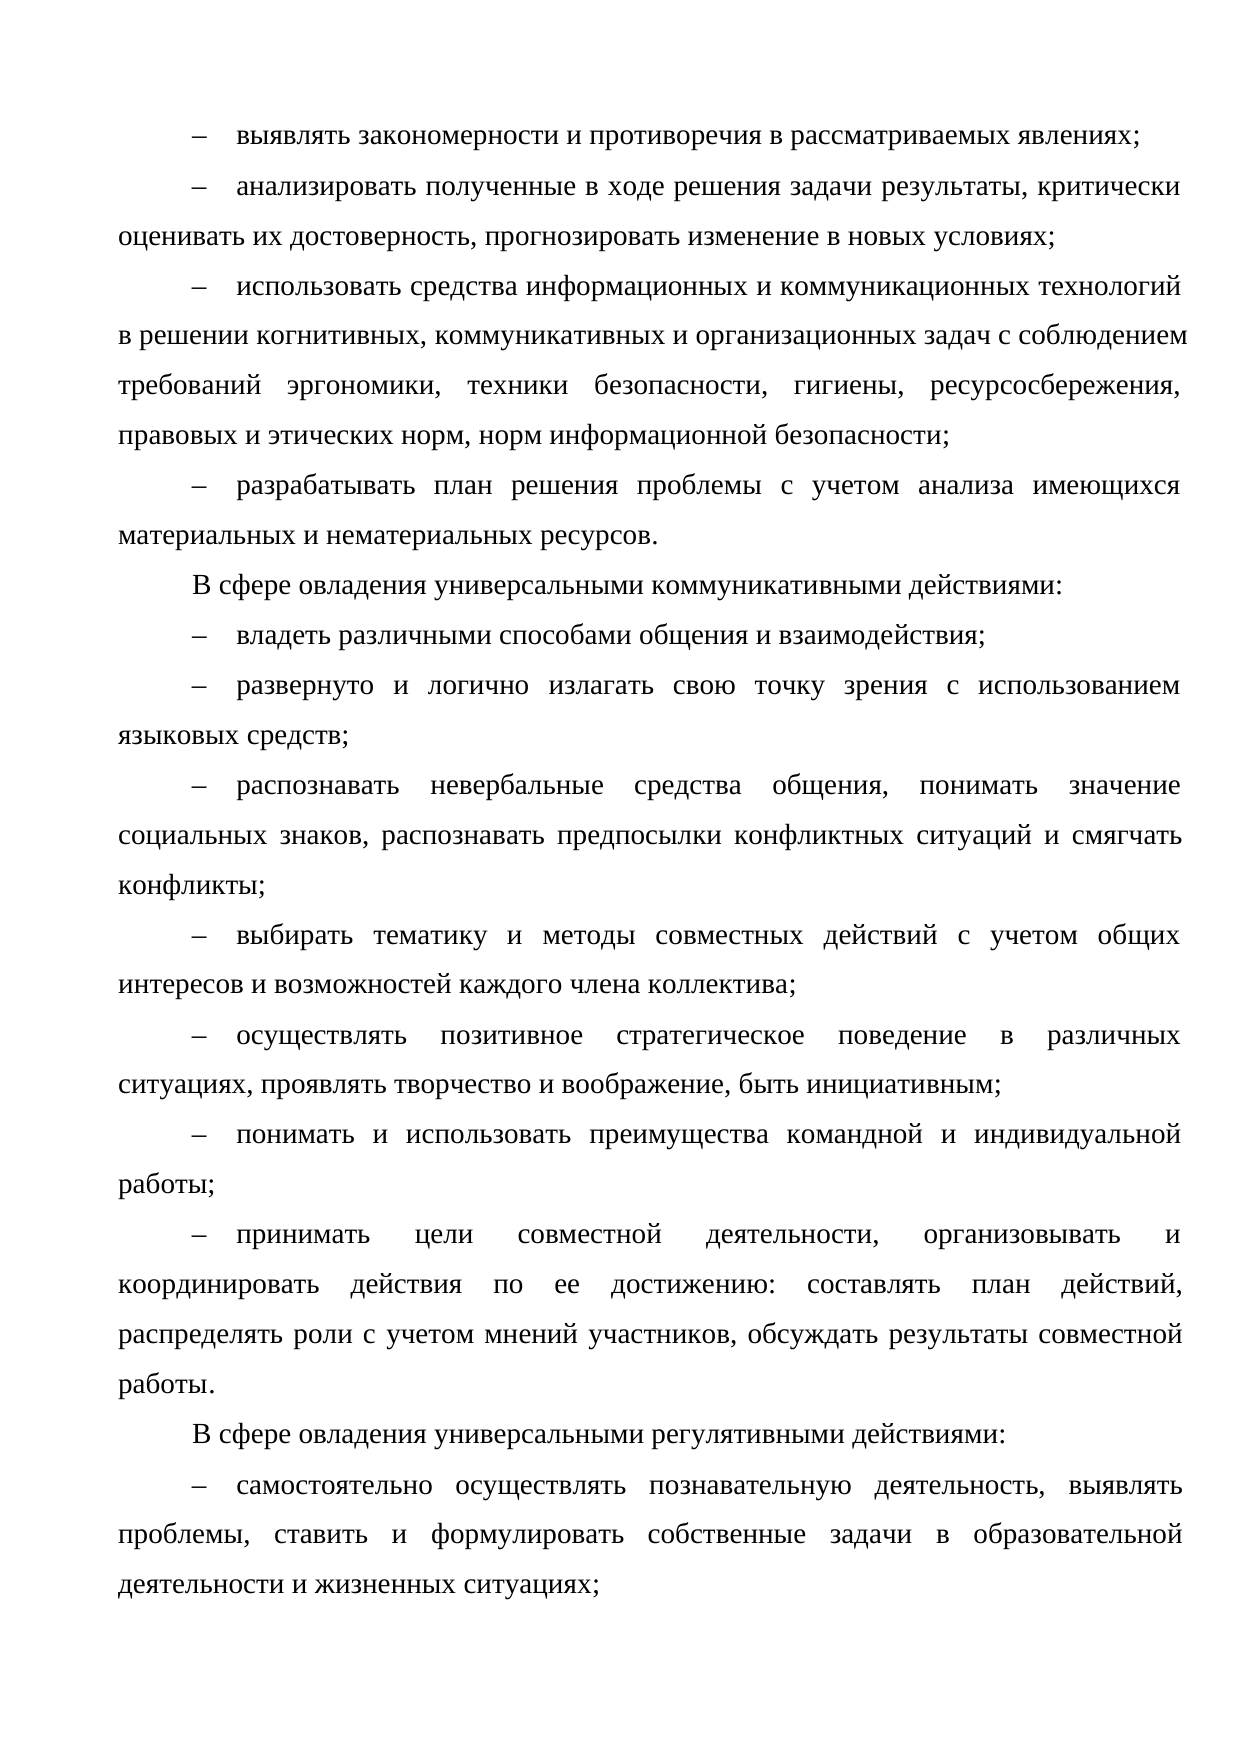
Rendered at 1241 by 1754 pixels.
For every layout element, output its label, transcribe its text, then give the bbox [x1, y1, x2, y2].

text ‒ выбирать тематику и методы совместных действий с учетом общих интересов и возможностей каждого члена коллектива; [118, 917, 1188, 1000]
text ‒ принимать цели совместной деятельности, организовывать и координировать действия по ее достижению: составлять план действий, распределять роли с учетом мнений участников, обсуждать результаты совместной работы. [118, 1217, 1183, 1400]
text ‒ осуществлять позитивное стратегическое поведение в различных ситуациях, проявлять творчество и воображение, быть инициативным; [118, 1017, 1188, 1100]
text ‒ выявлять закономерности и противоречия в рассматриваемых явлениях; [192, 117, 1183, 151]
text ‒ разрабатывать план решения проблемы с учетом анализа имеющихся материальных и нематериальных ресурсов. [118, 467, 1188, 551]
text В сфере овладения универсальными коммуникативными действиями: ‒ владеть различными способами общения и взаимодействия; [192, 567, 1070, 651]
text ‒ развернуто и логично излагать свою точку зрения с использованием языковых средств; [118, 667, 1188, 751]
text ‒ самостоятельно осуществлять познавательную деятельность, выявлять проблемы, ставить и формулировать собственные задачи в образовательной деятельности и жизненных ситуациях; [118, 1467, 1183, 1600]
text ‒ анализировать полученные в ходе решения задачи результаты, критически оценивать их достоверность, прогнозировать изменение в новых условиях; [118, 168, 1188, 251]
text ‒ понимать и использовать преимущества командной и индивидуальной работы; [118, 1117, 1188, 1200]
text ‒ использовать средства информационных и коммуникационных технологий в решении когнитивных, коммуникативных и организационных задач с соблюдением требований эргономики, техники безопасности, гигиены, ресурсосбережения, правовых и этических норм, норм информационной безопасности; [118, 268, 1188, 451]
text ‒ распознавать невербальные средства общения, понимать значение социальных знаков, распознавать предпосылки конфликтных ситуаций и смягчать конфликты; [118, 767, 1183, 900]
text В сфере овладения универсальными регулятивными действиями: [192, 1416, 1183, 1450]
